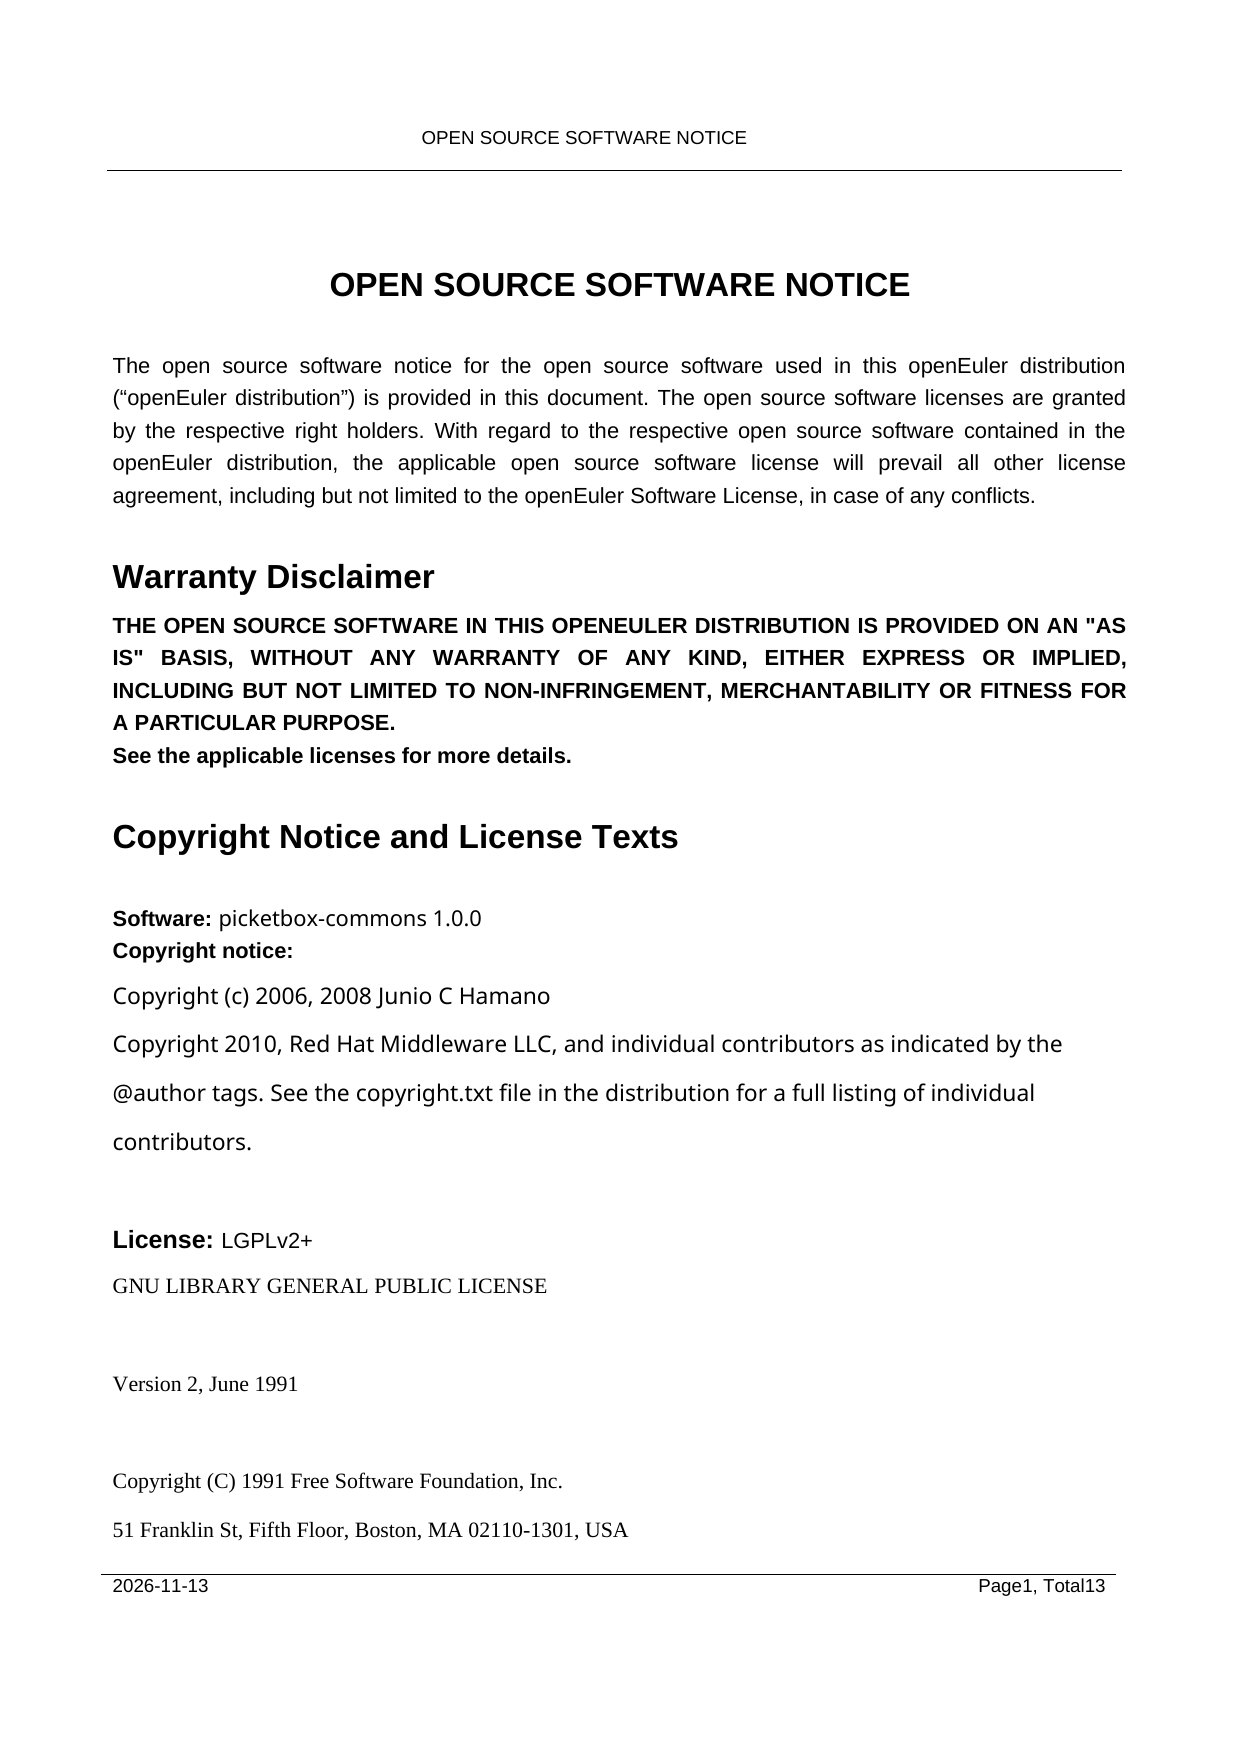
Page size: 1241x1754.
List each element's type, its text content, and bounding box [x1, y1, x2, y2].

text Copyright (c) 2006, 2008 Junio C Hamano Copyright 2010, Red Hat Middleware LLC, and individual contributors as indicated by the @author tags. See the copyright.txt file in the distribution for a full listing of individual contributors. [112, 979, 1128, 1207]
text THE OPEN SOURCE SOFTWARE IN THIS OPENEULER DISTRIBUTION IS PROVIDED ON AN "AS IS" BASIS, WITHOUT ANY WARRANTY OF ANY KIND, EITHER EXPRESS OR IMPLIED, INCLUDING BUT NOT LIMITED TO NON-INFRINGEMENT, MERCHANTABILITY OR FITNESS FOR A PARTICULAR PURPOSE. See the applicable licenses for more details. [112, 609, 1128, 771]
text Copyright notice: [112, 934, 1128, 966]
text OPEN SOURCE SOFTWARE NOTICE [112, 251, 1128, 316]
text Warranty Disclaimer [112, 544, 1128, 609]
text Software: picketbox-commons 1.0.0 [112, 901, 1128, 934]
text License: LGPLv2+ [112, 1223, 1128, 1255]
text Copyright Notice and License Texts [112, 804, 1128, 869]
text The open source software notice for the open source software used in this openEuler distribution (“openEuler distribution”) is provided in this document. The open source software licenses are granted by the respective right holders. With regard to the respective open source software contained in the openEuler distribution, the applicable open source software license will prevail all other license agreement, including but not limited to the openEuler Software License, in case of any conflicts. [112, 349, 1128, 511]
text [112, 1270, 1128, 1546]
